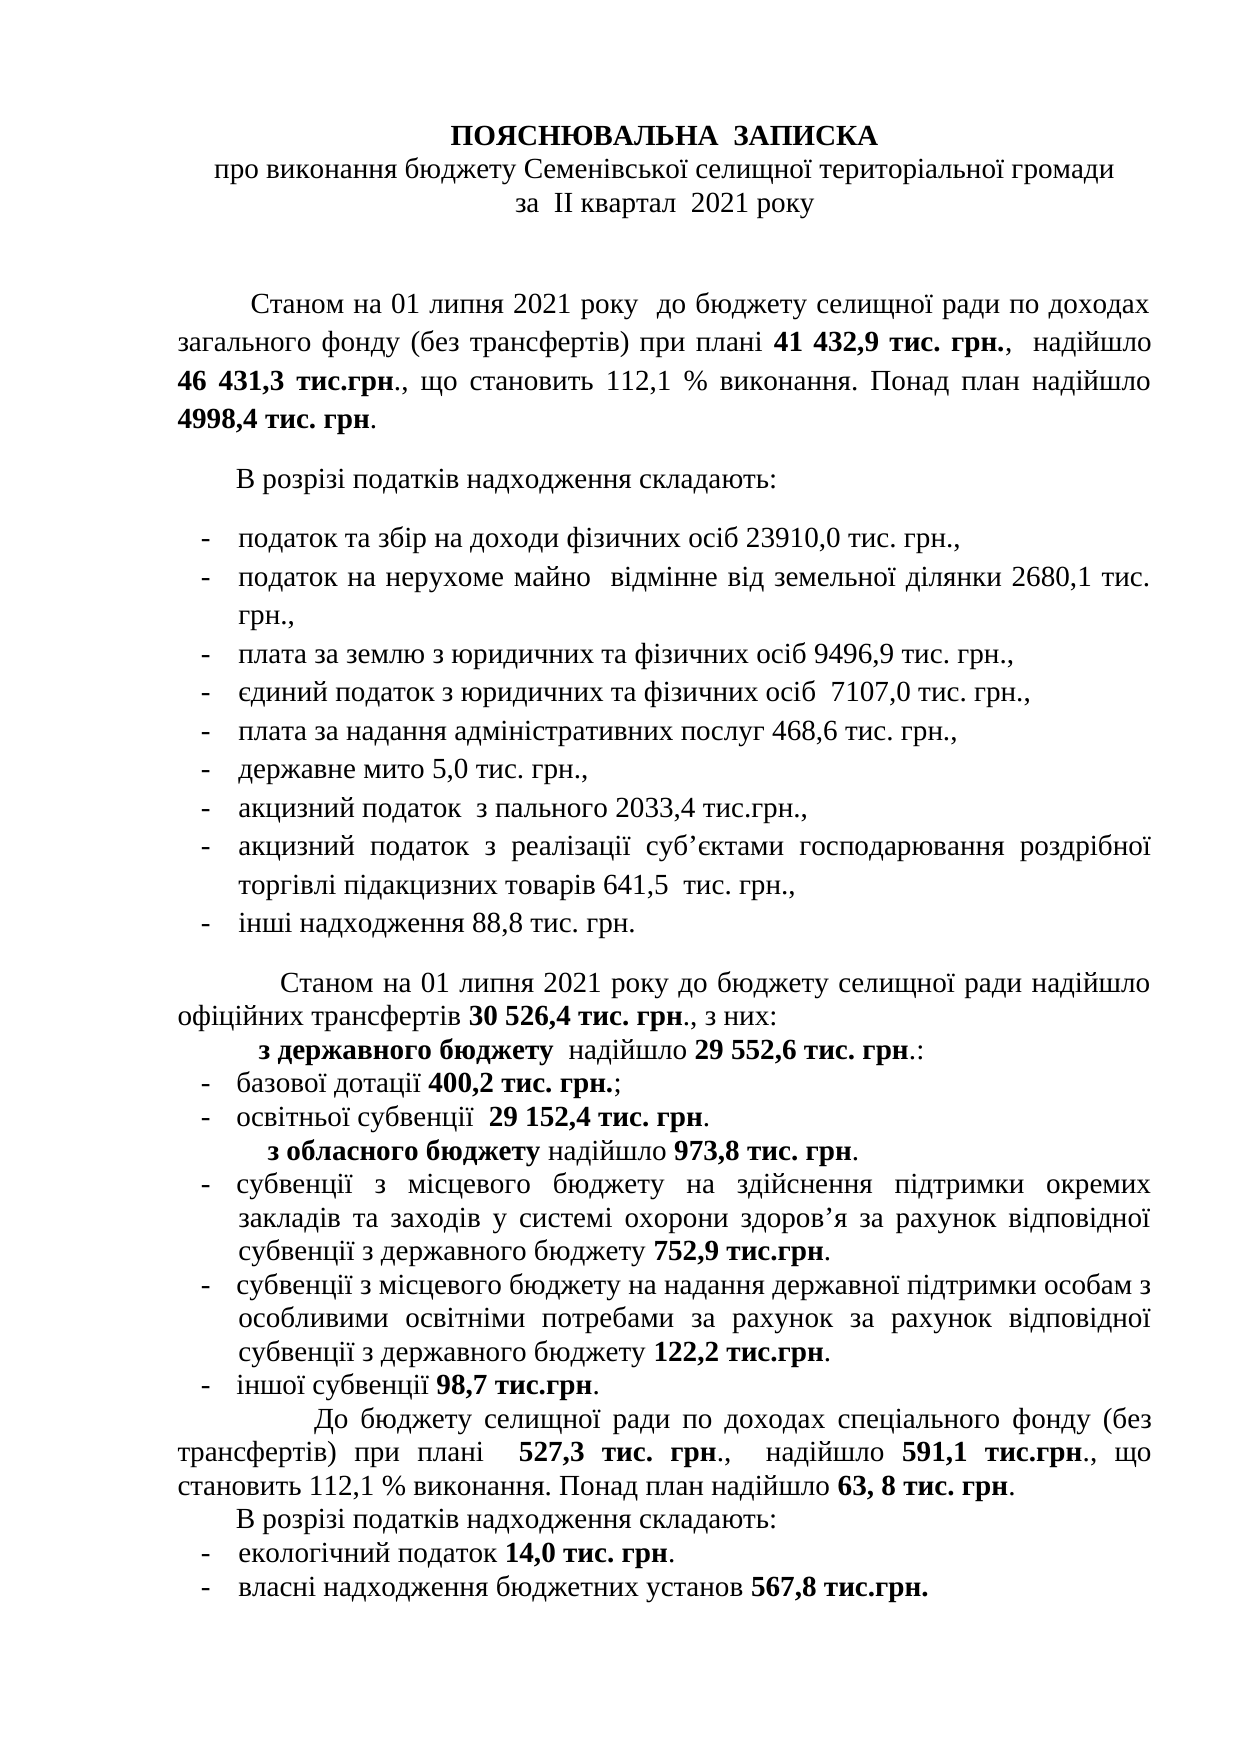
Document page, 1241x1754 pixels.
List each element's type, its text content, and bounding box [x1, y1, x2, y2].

text ПОЯСНЮВАЛЬНА ЗАПИСКА [177, 118, 1152, 152]
list базової дотації 400,2 тис. грн.; [201, 1066, 1152, 1099]
list акцизний податок з реалізації суб’єктами господарювання роздрібної торгівлі підакцизних товарів 641,5 тис. грн., [201, 828, 1152, 901]
list інші надходження 88,8 тис. грн. [201, 906, 1152, 939]
text В розрізі податків надходження складають: [177, 1502, 1152, 1535]
list податок та збір на доходи фізичних осіб 23910,0 тис. грн., [201, 520, 1152, 554]
list іншої субвенції 98,7 тис.грн. [201, 1367, 1152, 1401]
text за ІІ квартал 2021 року [177, 185, 1152, 219]
text з обласного бюджету надійшло 973,8 тис. грн. [238, 1133, 1152, 1166]
text В розрізі податків надходження складають: [177, 461, 1152, 494]
list плата за надання адміністративних послуг 468,6 тис. грн., [201, 713, 1152, 746]
list субвенції з місцевого бюджету на здійснення підтримки окремих закладів та заходів у системі охорони здоров’я за рахунок відповідної субвенції з державного бюджету 752,9 тис.грн. [201, 1166, 1152, 1267]
text про виконання бюджету Семенівської селищної територіальної громади [177, 152, 1152, 185]
list державне мито 5,0 тис. грн., [201, 751, 1152, 785]
list освітньої субвенції 29 152,4 тис. грн. [201, 1099, 1152, 1133]
list плата за землю з юридичних та фізичних осіб 9496,9 тис. грн., [201, 636, 1152, 669]
list власні надходження бюджетних установ 567,8 тис.грн. [201, 1569, 1152, 1602]
list акцизний податок з пального 2033,4 тис.грн., [201, 790, 1152, 823]
list субвенції з місцевого бюджету на надання державної підтримки особам з особливими освітніми потребами за рахунок за рахунок відповідної субвенції з державного бюджету 122,2 тис.грн. [201, 1267, 1152, 1367]
text Станом на 01 липня 2021 року до бюджету селищної ради по доходах загального фонду (без трансфертів) при плані 41 432,9 тис. грн., надійшло 46 431,3 тис.грн., що становить 112,1 % виконання. Понад план надійшло 4998,4 тис. грн. [177, 286, 1152, 435]
text з державного бюджету надійшло 29 552,6 тис. грн.: [177, 1032, 1152, 1066]
text До бюджету селищної ради по доходах спеціального фонду (без трансфертів) при плані 527,3 тис. грн., надійшло 591,1 тис.грн., що становить 112,1 % виконання. Понад план надійшло 63, 8 тис. грн. [177, 1401, 1152, 1502]
list єдиний податок з юридичних та фізичних осіб 7107,0 тис. грн., [201, 674, 1152, 708]
text Станом на 01 липня 2021 року до бюджету селищної ради надійшло офіційних трансфертів 30 526,4 тис. грн., з них: [177, 965, 1152, 1032]
list податок на нерухоме майно відмінне від земельної ділянки 2680,1 тис. грн., [201, 559, 1152, 631]
list екологічний податок 14,0 тис. грн. [201, 1535, 1152, 1569]
